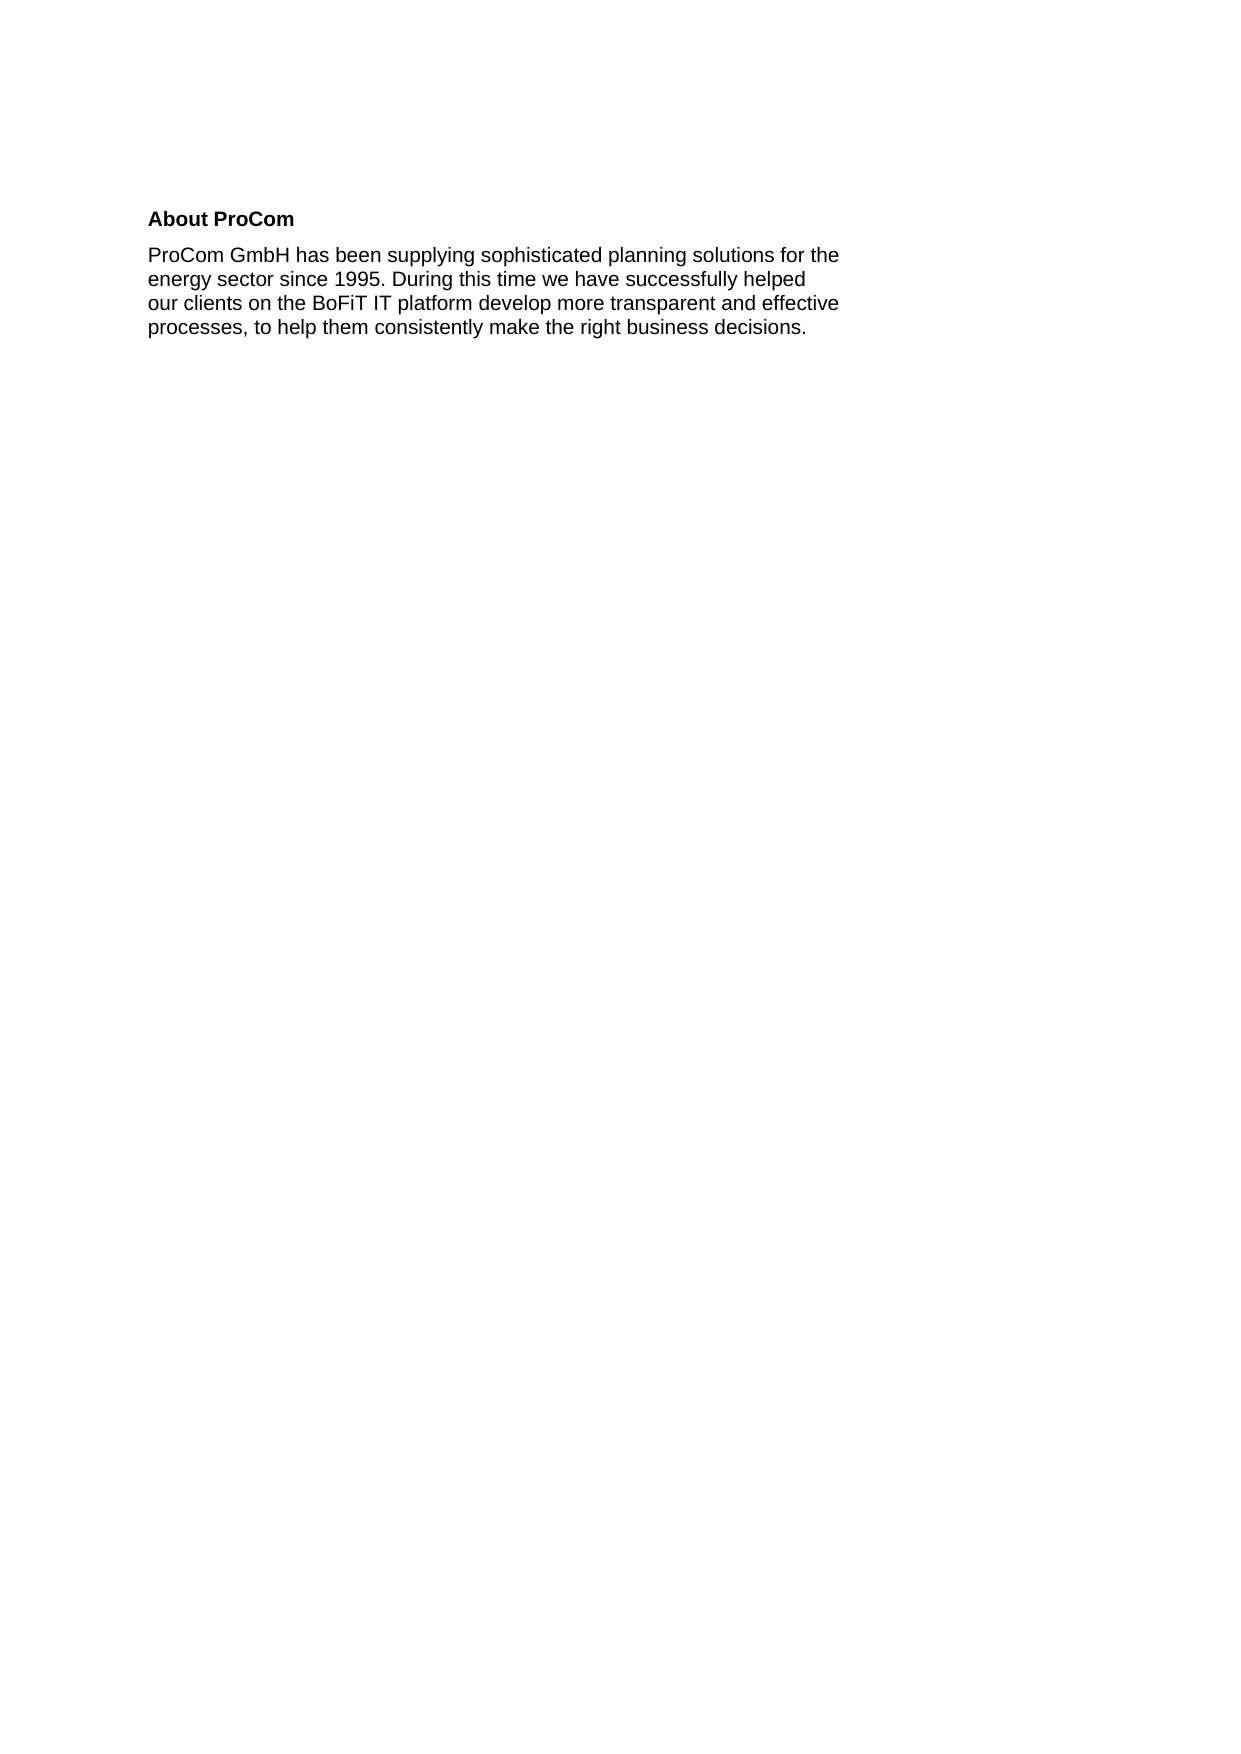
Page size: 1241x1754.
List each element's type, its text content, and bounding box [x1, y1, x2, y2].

text About ProCom [148, 207, 841, 231]
text ProCom GmbH has been supplying sophisticated planning solutions for the energy sector since 1995. During this time we have successfully helped our clients on the BoFiT IT platform develop more transparent and effective processes, to help them consistently make the right business decisions. [148, 243, 842, 339]
